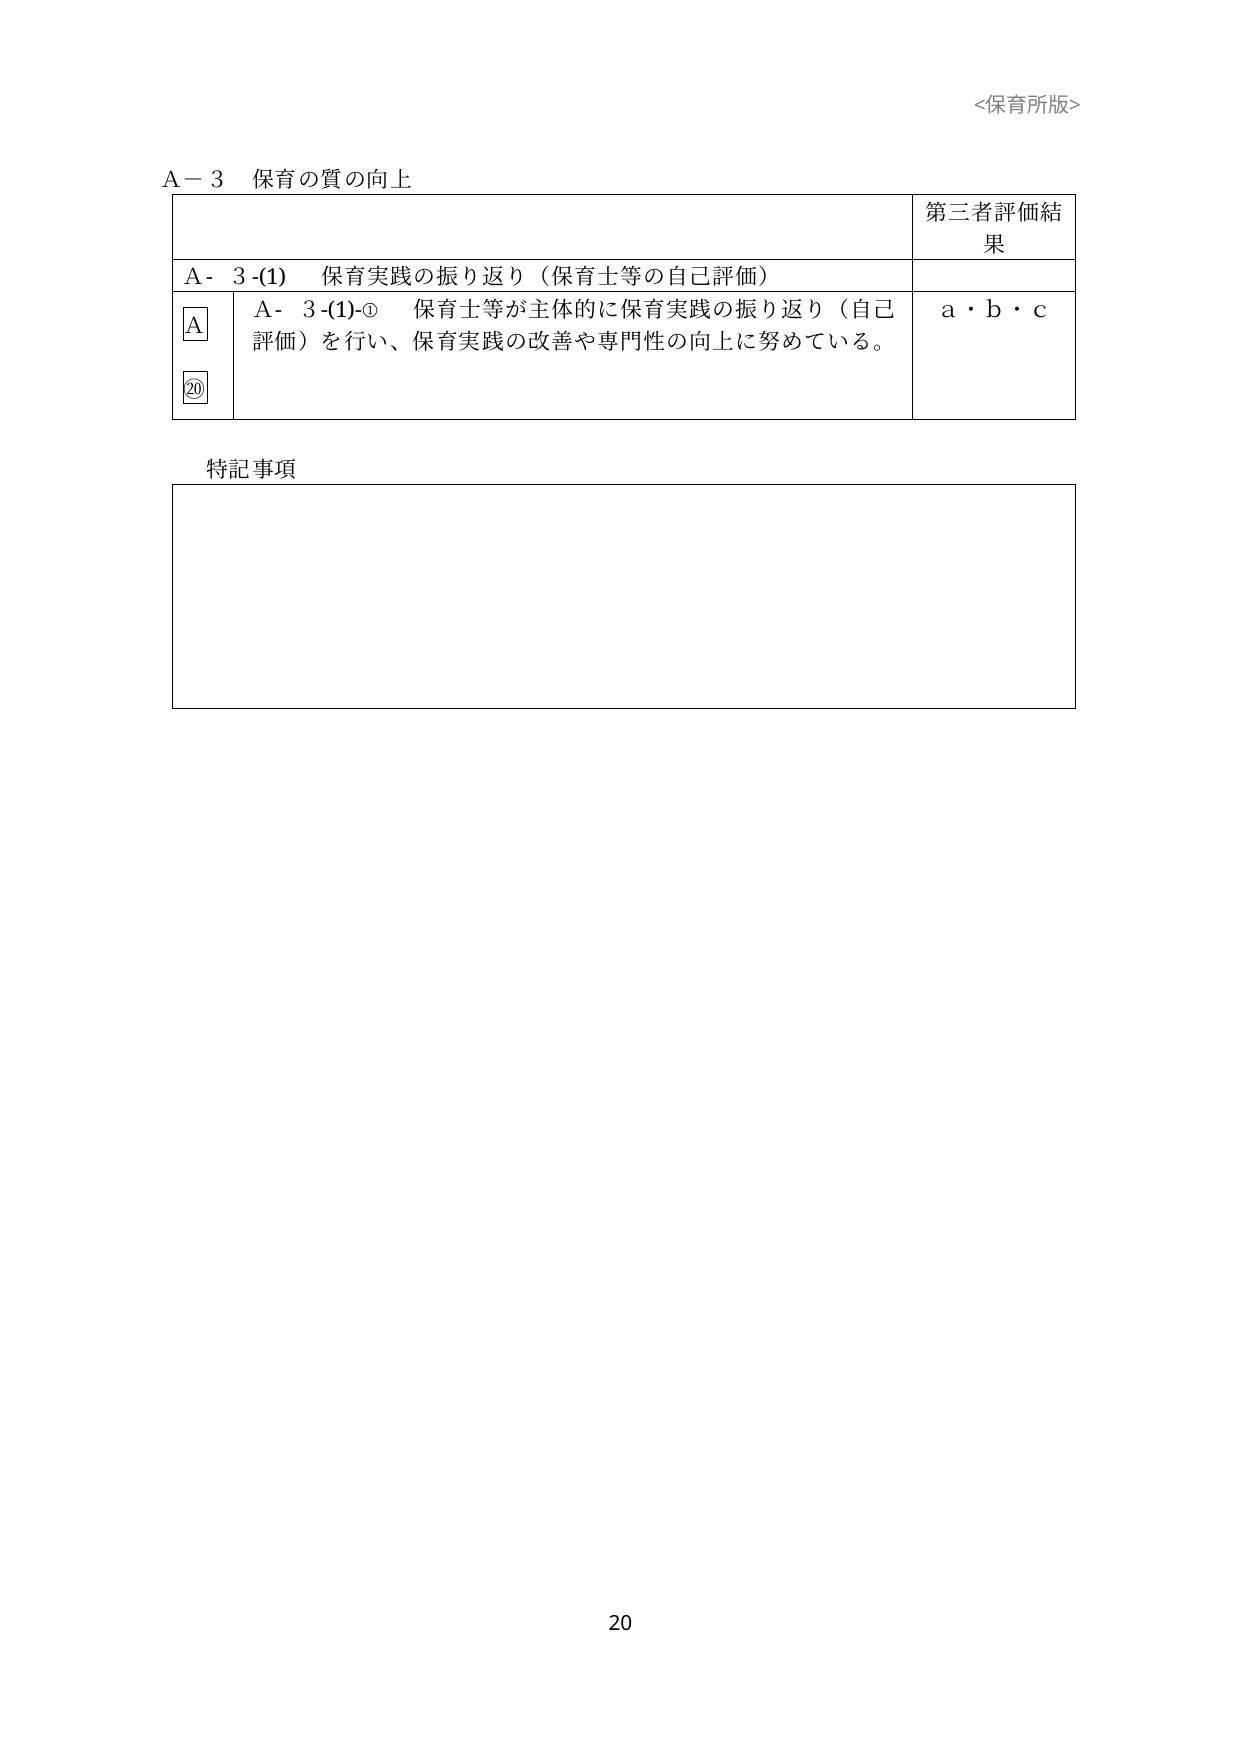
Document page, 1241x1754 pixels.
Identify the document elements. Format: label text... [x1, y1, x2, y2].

table_cell Ａ-３-(1)-① 保育士等が主体的に保育実践の振り返り（自己評価）を行い、保育実践の改善や専門性の向上に努めている。 [234, 292, 912, 419]
table_header [173, 195, 912, 258]
text Ａ－３ 保育の質の向上 [160, 162, 1081, 194]
table_cell [913, 260, 1075, 291]
table_cell Ａ⑳ [173, 292, 233, 419]
text 特記事項 [160, 452, 1081, 484]
table_cell ａ・ｂ・ｃ [913, 292, 1075, 419]
table_header 第三者評価結果 [913, 195, 1075, 258]
table_cell Ａ-３-(1) 保育実践の振り返り（保育士等の自己評価） [173, 260, 912, 291]
table_header [173, 485, 1075, 707]
